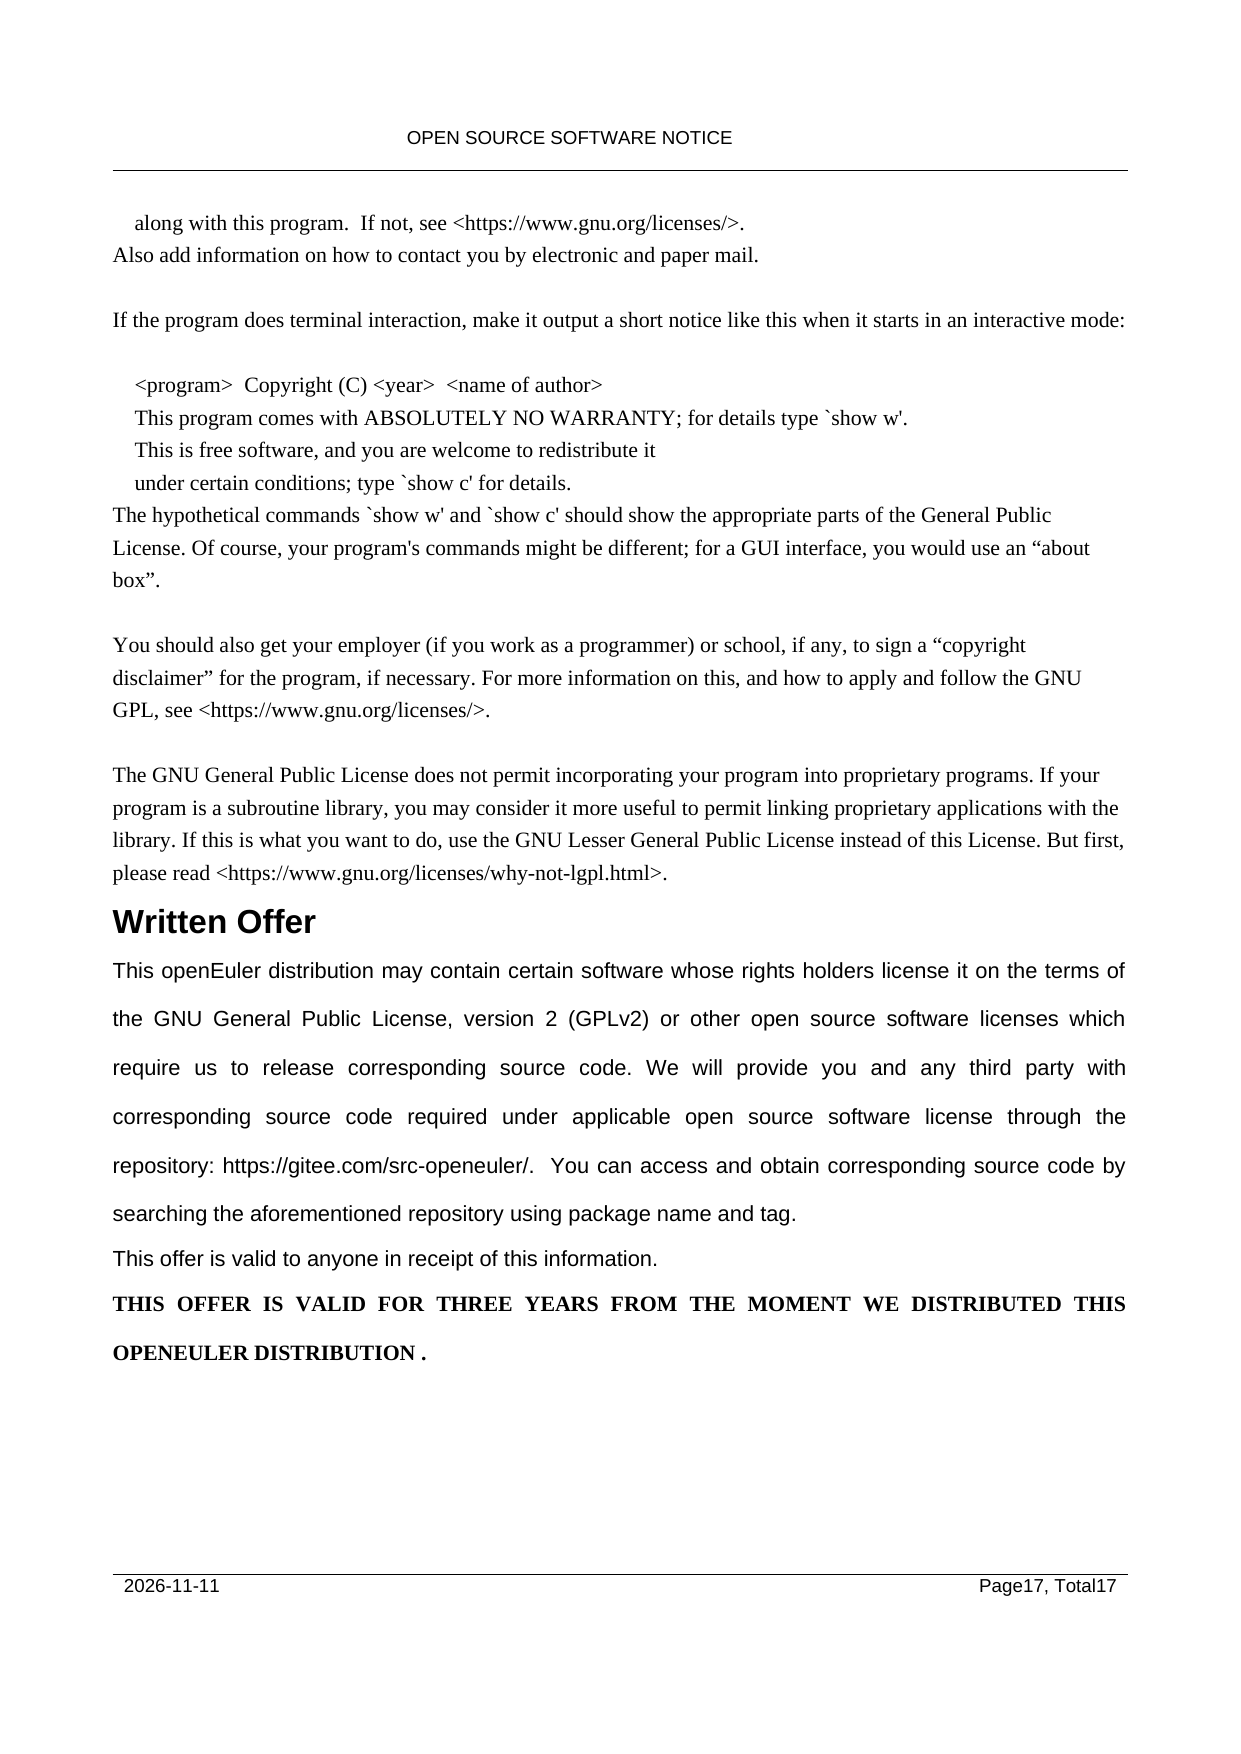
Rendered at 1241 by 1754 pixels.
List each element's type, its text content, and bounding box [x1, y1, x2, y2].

text THIS OFFER IS VALID FOR THREE YEARS FROM THE MOMENT WE DISTRIBUTED THIS OPENEULER DISTRIBUTION . [112, 1288, 1128, 1369]
text This openEuler distribution may contain certain software whose rights holders license it on the terms of the GNU General Public License, version 2 (GPLv2) or other open source software licenses which require us to release corresponding source code. We will provide you and any third party with corresponding source code required under applicable open source software license through the repository: https://gitee.com/src-openeuler/. You can access and obtain corresponding source code by searching the aforementioned repository using package name and tag. [112, 954, 1128, 1230]
text Written Offer [112, 889, 1128, 954]
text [112, 206, 1128, 889]
text This offer is valid to anyone in receipt of this information. [112, 1243, 1128, 1275]
